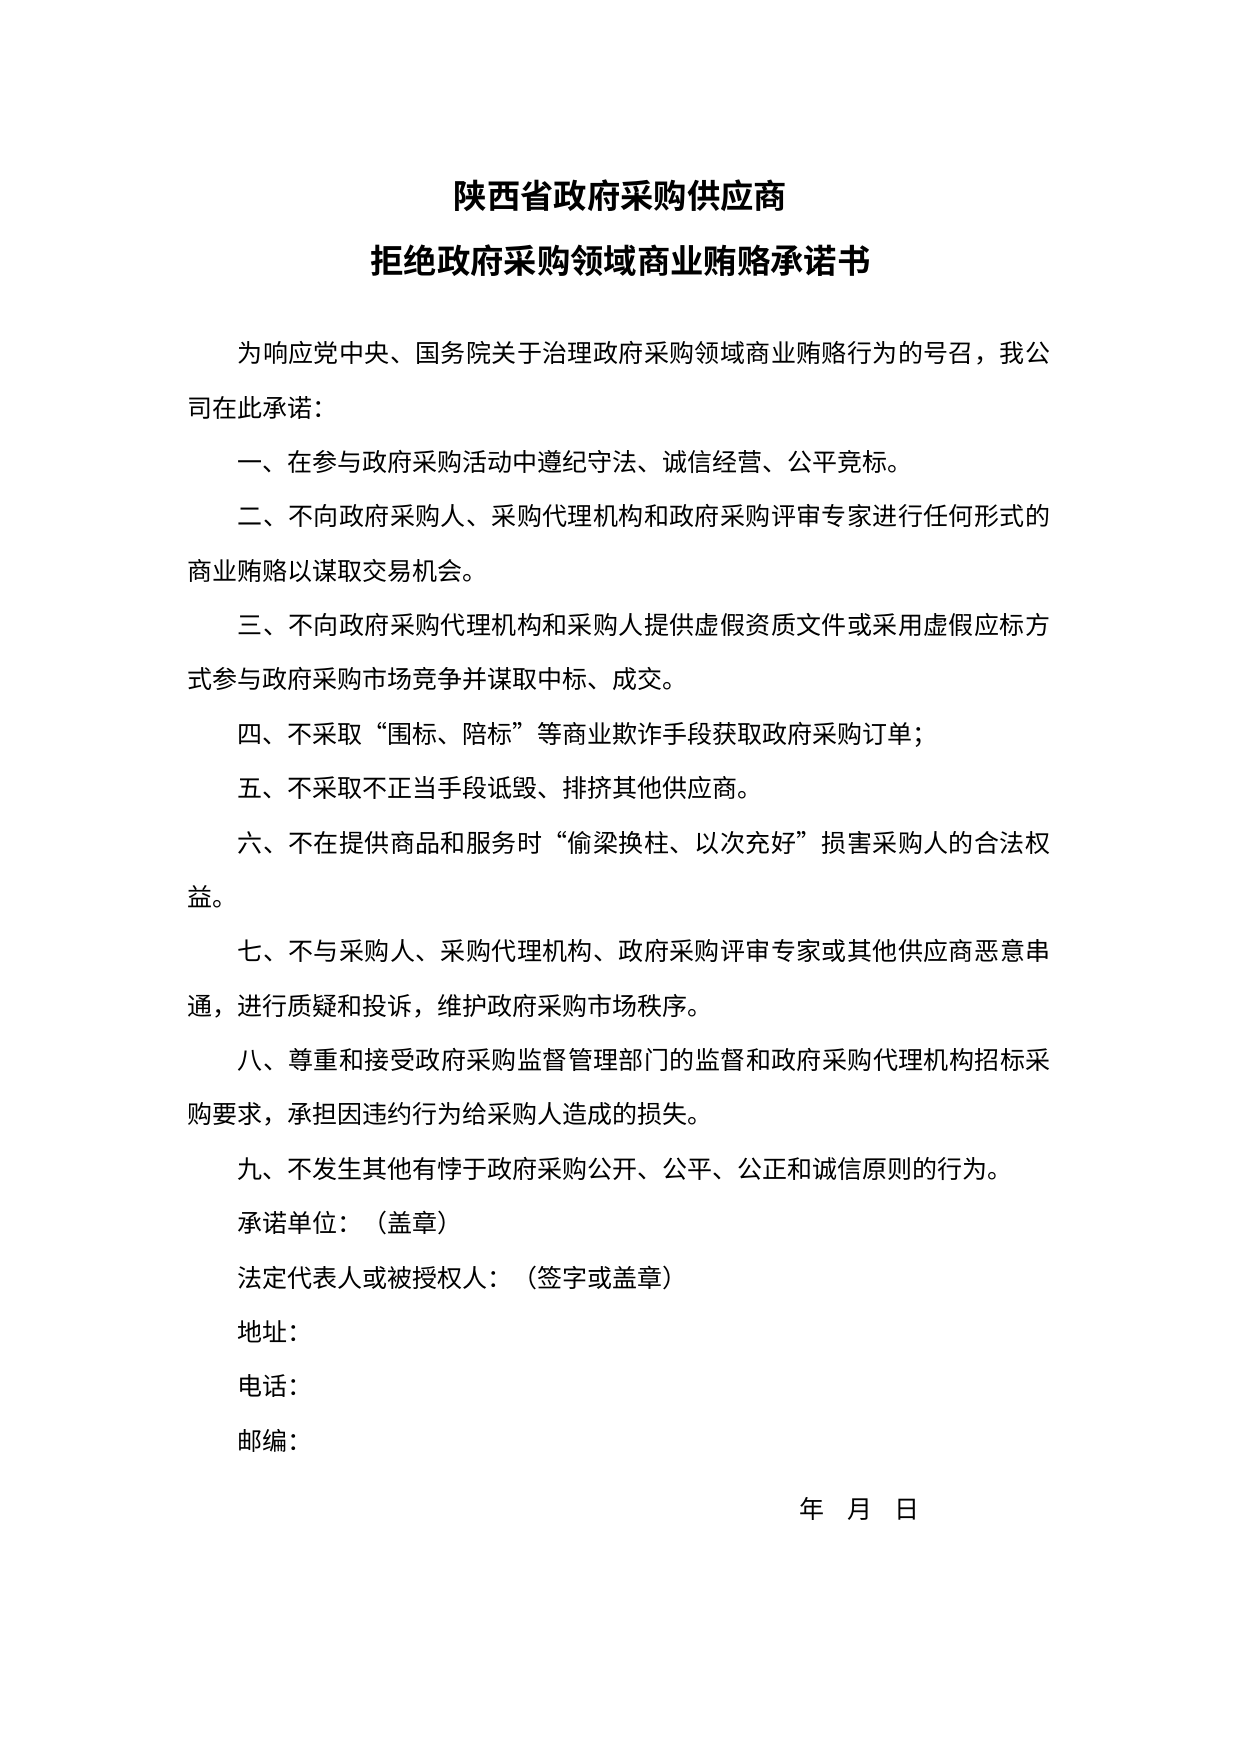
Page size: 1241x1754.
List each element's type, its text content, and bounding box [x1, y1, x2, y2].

text 三、不向政府采购代理机构和采购人提供虚假资质文件或采用虚假应标方式参与政府采购市场竞争并谋取中标、成交。 [187, 606, 1053, 696]
text 一、在参与政府采购活动中遵纪守法、诚信经营、公平竞标。 [187, 442, 1053, 479]
text 法定代表人或被授权人：（签字或盖章） [238, 1258, 1053, 1294]
text 承诺单位：（盖章） [238, 1204, 1053, 1240]
text 八、尊重和接受政府采购监督管理部门的监督和政府采购代理机构招标采购要求，承担因违约行为给采购人造成的损失。 [187, 1041, 1053, 1131]
text 六、不在提供商品和服务时“偷梁换柱、以次充好”损害采购人的合法权益。 [187, 823, 1053, 914]
text 拒绝政府采购领域商业贿赂承诺书 [187, 227, 1053, 292]
text 电话： [238, 1367, 1053, 1403]
text 二、不向政府采购人、采购代理机构和政府采购评审专家进行任何形式的商业贿赂以谋取交易机会。 [187, 497, 1053, 587]
text 九、不发生其他有悖于政府采购公开、公平、公正和诚信原则的行为。 [187, 1149, 1053, 1186]
text 邮编： [238, 1421, 1053, 1457]
text 为响应党中央、国务院关于治理政府采购领域商业贿赂行为的号召，我公司在此承诺： [187, 334, 1053, 424]
text 七、不与采购人、采购代理机构、政府采购评审专家或其他供应商恶意串通，进行质疑和投诉，维护政府采购市场秩序。 [187, 932, 1053, 1022]
text 四、不采取“围标、陪标”等商业欺诈手段获取政府采购订单； [187, 714, 1053, 751]
text 年 月 日 [187, 1476, 1053, 1541]
text 陕西省政府采购供应商 [187, 162, 1053, 227]
text 地址： [238, 1312, 1053, 1349]
text 五、不采取不正当手段诋毁、排挤其他供应商。 [187, 769, 1053, 805]
